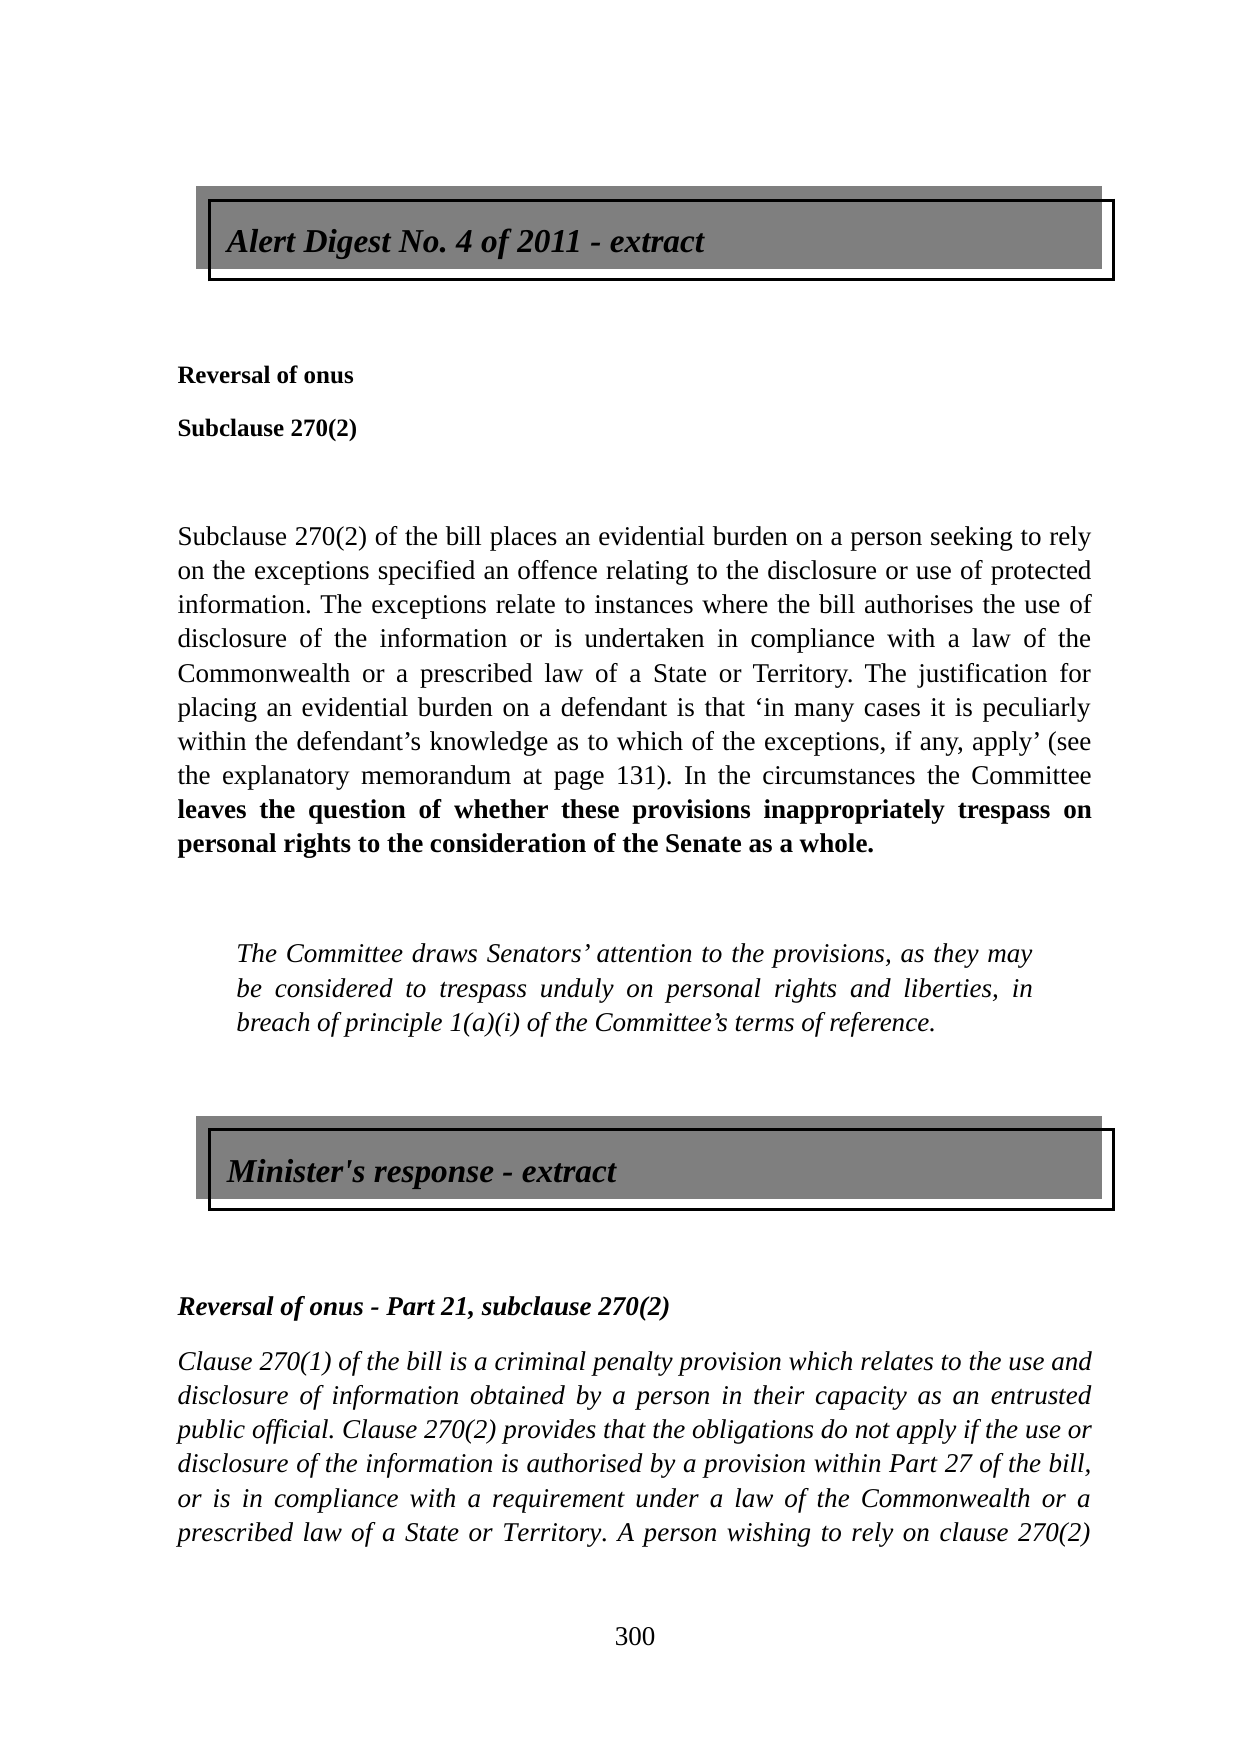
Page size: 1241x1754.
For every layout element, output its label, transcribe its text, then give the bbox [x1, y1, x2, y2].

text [177, 1345, 1092, 1547]
text The Committee draws Senators’ attention to the provisions, as they may be considered to trespass unduly on personal rights and liberties, in breach of principle 1(a)(i) of the Committee’s terms of reference. [236, 938, 1033, 1037]
text Reversal of onus - Part 21, subclause 270(2) [177, 1290, 1092, 1321]
text Reversal of onus [177, 360, 1092, 389]
text Subclause 270(2) [177, 413, 1092, 441]
text Subclause 270(2) of the bill places an evidential burden on a person seeking to rely on the exceptions specified an offence relating to the disclosure or use of protected information. The exceptions relate to instances where the bill authorises the use of disclosure of the information or is undertaken in compliance with a law of the Commonwealth or a prescribed law of a State or Territory. The justification for placing an evidential burden on a defendant is that ‘in many cases it is peculiarly within the defendant’s knowledge as to which of the exceptions, if any, apply’ (see the explanatory memorandum at page 131). In the circumstances the Committee leaves the question of whether these provisions inappropriately trespass on personal rights to the consideration of the Senate as a whole. [177, 520, 1092, 859]
